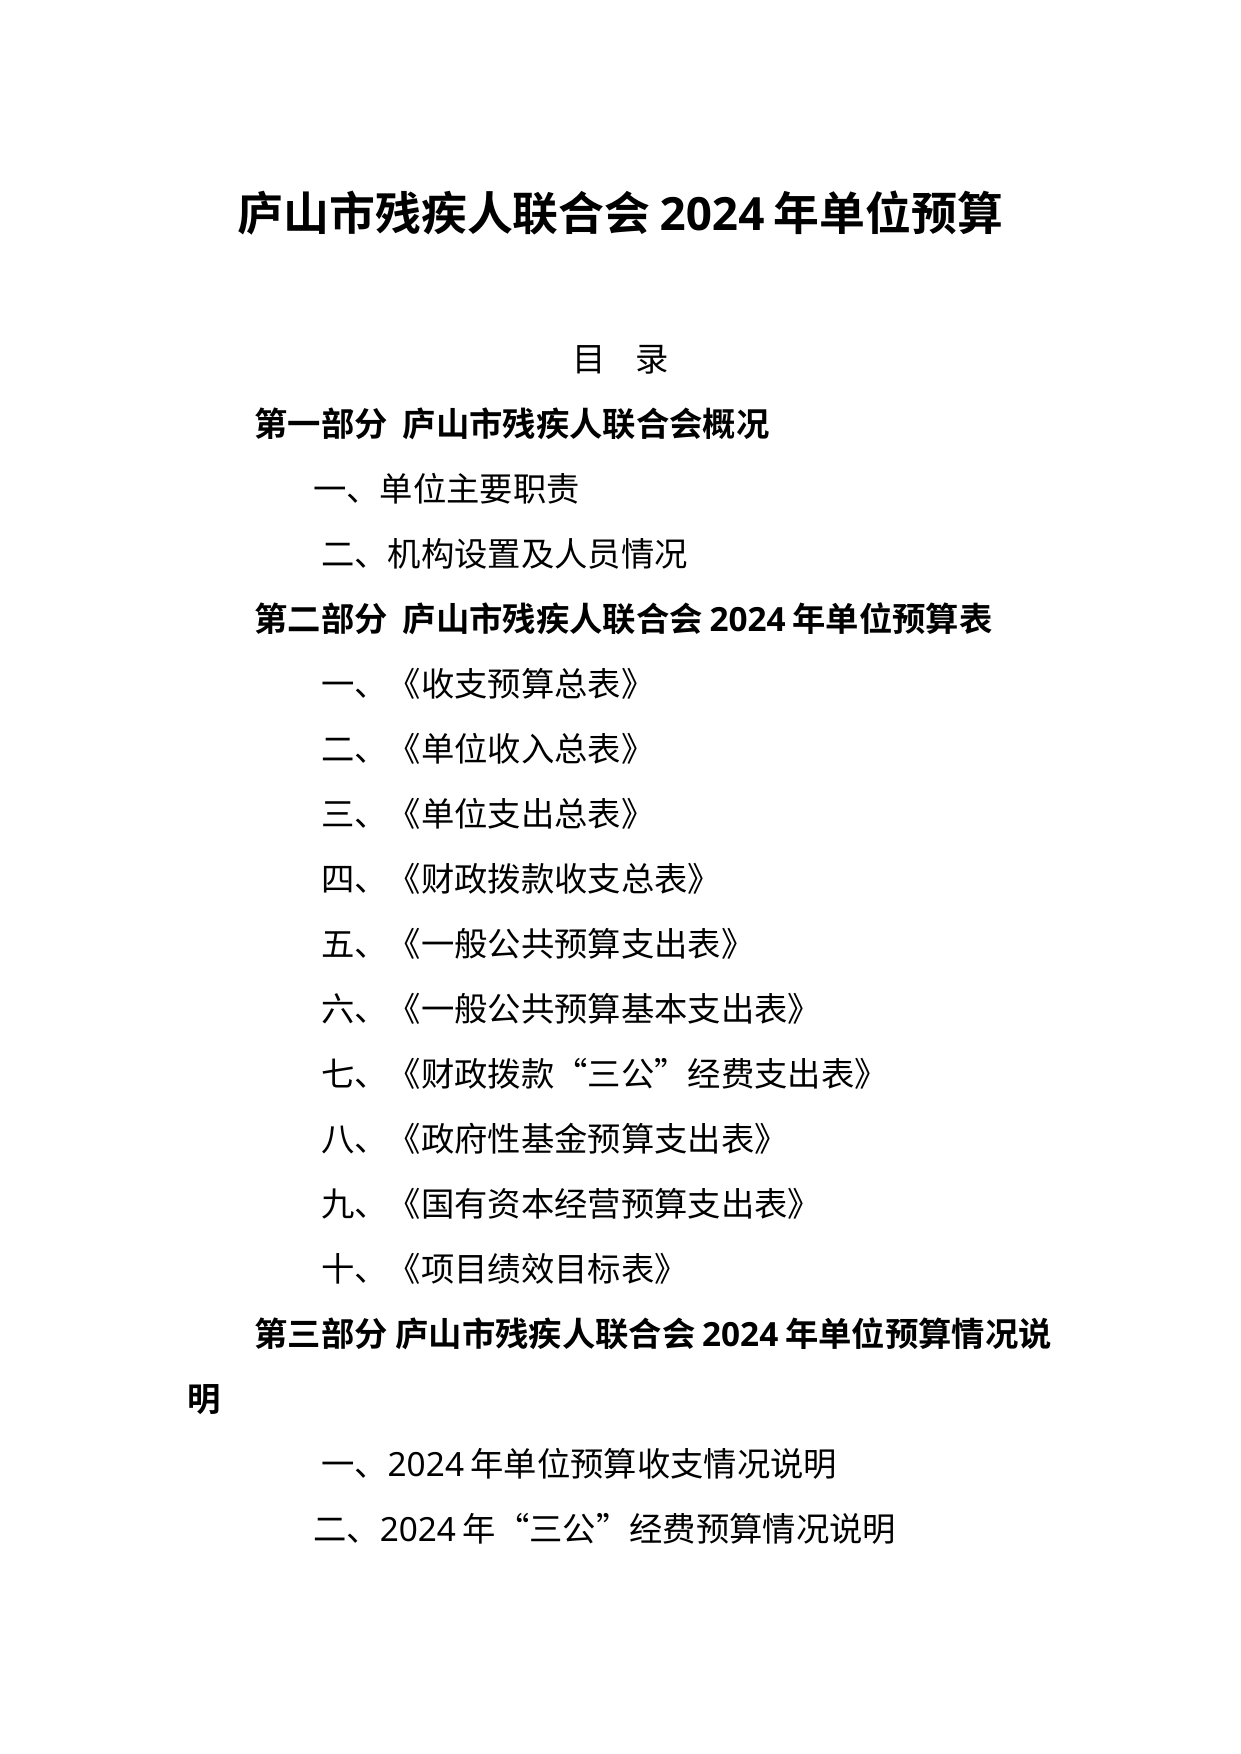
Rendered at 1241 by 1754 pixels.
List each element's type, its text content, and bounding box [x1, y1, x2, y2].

text 十、《项目绩效目标表》 [187, 1234, 1053, 1299]
text 七、《财政拨款“三公”经费支出表》 [187, 1039, 1053, 1104]
text 第一部分 庐山市残疾人联合会概况 [187, 389, 1053, 454]
text 第三部分 庐山市残疾人联合会2024年单位预算情况说明 [187, 1299, 1053, 1429]
text 一、单位主要职责 [187, 454, 1053, 519]
text 三、《单位支出总表》 [187, 779, 1053, 844]
text 六、《一般公共预算基本支出表》 [187, 974, 1053, 1039]
text 五、《一般公共预算支出表》 [187, 909, 1053, 974]
text 九、《国有资本经营预算支出表》 [187, 1169, 1053, 1234]
text 目 录 [187, 324, 1053, 389]
text 八、《政府性基金预算支出表》 [187, 1104, 1053, 1169]
text 二、《单位收入总表》 [187, 714, 1053, 779]
text 四、《财政拨款收支总表》 [187, 844, 1053, 909]
text 庐山市残疾人联合会2024年单位预算 [187, 162, 1053, 259]
text 二、机构设置及人员情况 [187, 519, 1053, 584]
text 二、2024年“三公”经费预算情况说明 [187, 1494, 1053, 1559]
text 一、2024年单位预算收支情况说明 [187, 1429, 1053, 1494]
text 一、《收支预算总表》 [187, 649, 1053, 714]
text 第二部分 庐山市残疾人联合会2024年单位预算表 [187, 584, 1053, 649]
